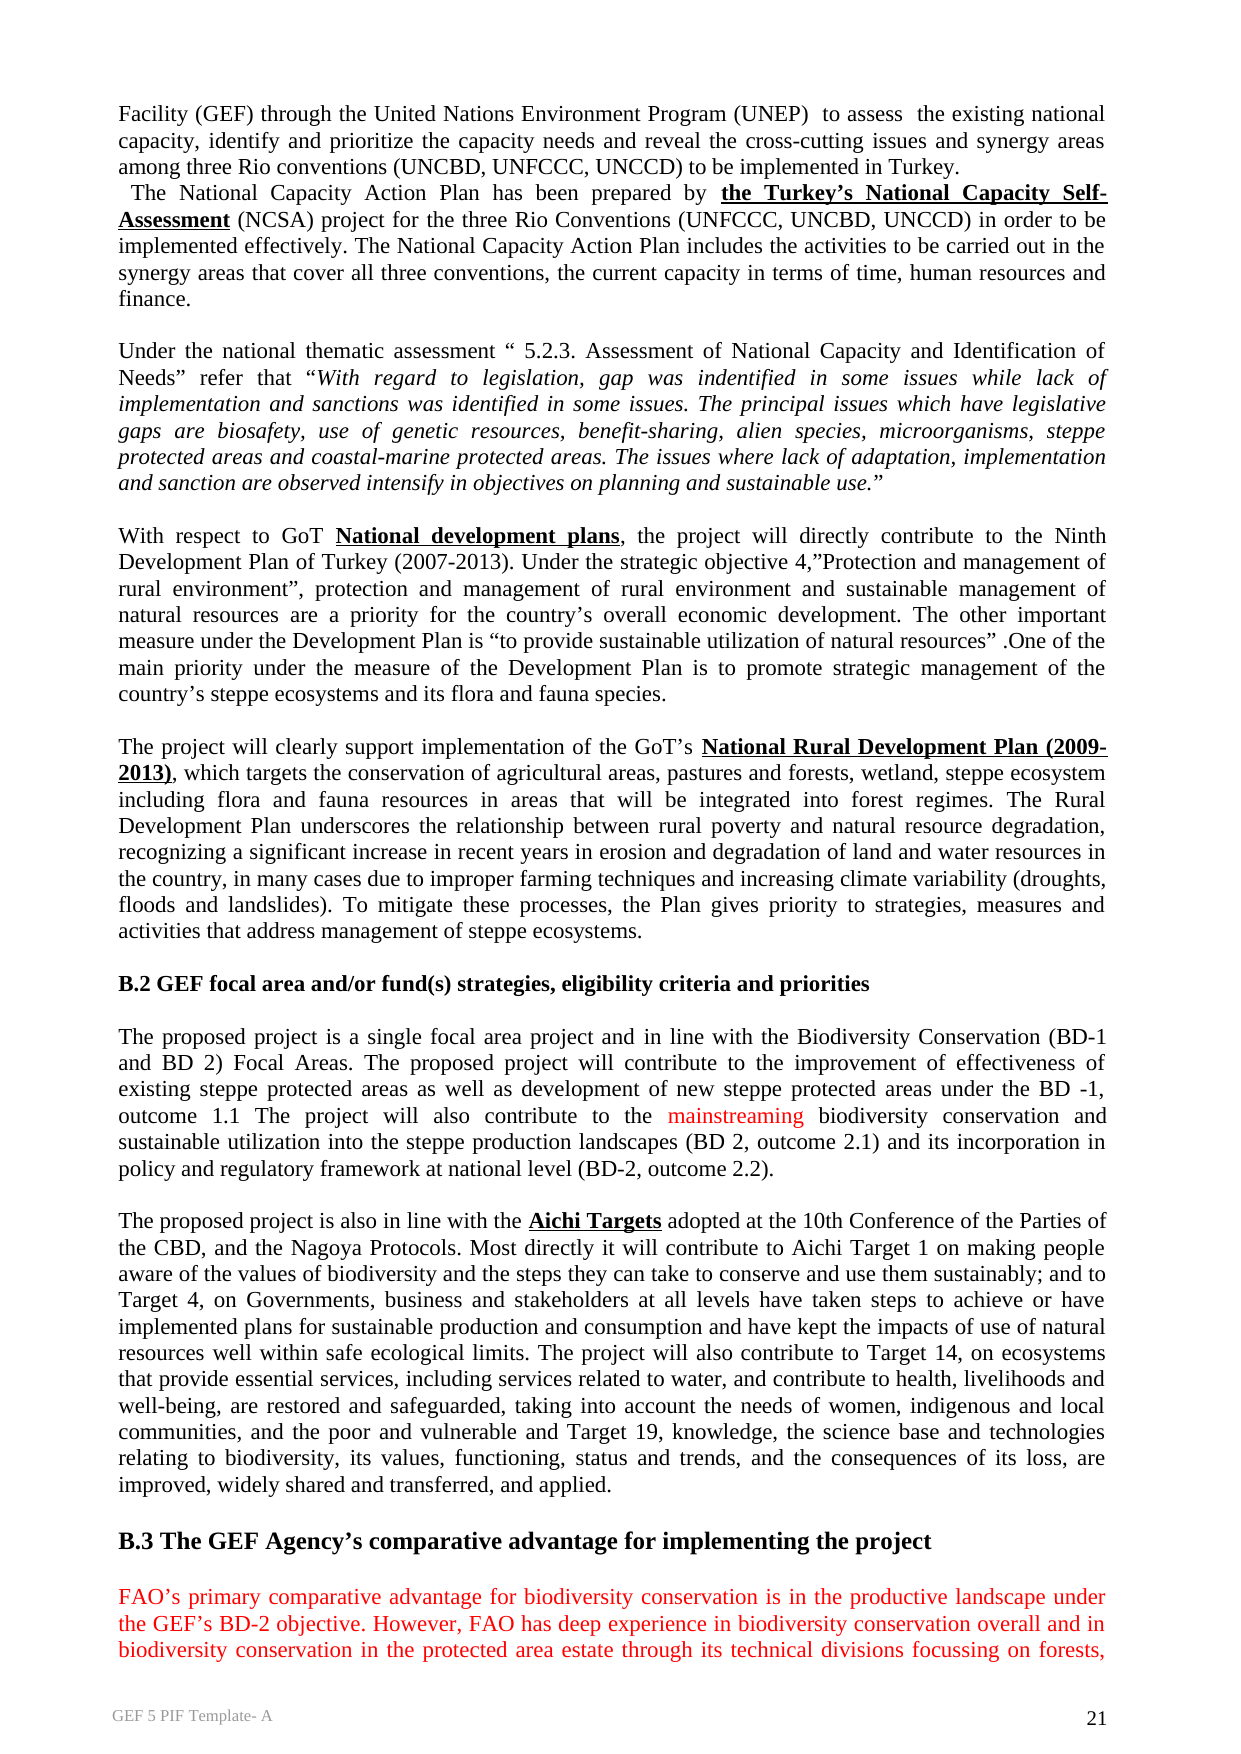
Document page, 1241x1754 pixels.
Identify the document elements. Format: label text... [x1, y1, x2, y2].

text The proposed project is also in line with the Aichi Targets adopted at the 10th Conference of the Parties of the CBD, and the Nagoya Protocols. Most directly it will contribute to Aichi Target 1 on making people aware of the values of biodiversity and the steps they can take to conserve and use them sustainably; and to Target 4, on Governments, business and stakeholders at all levels have taken steps to achieve or have implemented plans for sustainable production and consumption and have kept the impacts of use of natural resources well within safe ecological limits. The project will also contribute to Target 14, on ecosystems that provide essential services, including services related to water, and contribute to health, livelihoods and well-being, are restored and safeguarded, taking into account the needs of women, indigenous and local communities, and the poor and vulnerable and Target 19, knowledge, the science base and technologies relating to biodiversity, its values, functioning, status and trends, and the consequences of its loss, are improved, widely shared and transferred, and applied. [118, 1207, 1107, 1497]
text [118, 100, 1107, 179]
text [118, 1583, 1107, 1662]
text The National Capacity Action Plan has been prepared by the Turkey’s National Capacity Self-Assessment (NCSA) project for the three Rio Conventions (UNFCCC, UNCBD, UNCCD) in order to be implemented effectively. The National Capacity Action Plan includes the activities to be carried out in the synergy areas that cover all three conventions, the current capacity in terms of time, human resources and finance. [118, 179, 1107, 311]
text The project will clearly support implementation of the GoT’s National Rural Development Plan (2009-2013), which targets the conservation of agricultural areas, pastures and forests, wetland, steppe ecosystem including flora and fauna resources in areas that will be integrated into forest regimes. The Rural Development Plan underscores the relationship between rural poverty and natural resource degradation, recognizing a significant increase in recent years in erosion and degradation of land and water resources in the country, in many cases due to improper farming techniques and increasing climate variability (droughts, floods and landslides). To mitigate these processes, the Plan gives priority to strategies, measures and activities that address management of steppe ecosystems. [118, 733, 1107, 944]
text With respect to GoT National development plans, the project will directly contribute to the Ninth Development Plan of Turkey (2007-2013). Under the strategic objective 4,”Protection and management of rural environment”, protection and management of rural environment and sustainable management of natural resources are a priority for the country’s overall economic development. The other important measure under the Development Plan is “to provide sustainable utilization of natural resources” .One of the main priority under the measure of the Development Plan is to promote strategic management of the country’s steppe ecosystems and its flora and fauna species. [118, 522, 1107, 707]
text B.2 GEF focal area and/or fund(s) strategies, eligibility criteria and priorities [118, 970, 1107, 996]
text B.3 The GEF Agency’s comparative advantage for implementing the project [118, 1526, 1107, 1555]
text The proposed project is a single focal area project and in line with the Biodiversity Conservation (BD-1 and BD 2) Focal Areas. The proposed project will contribute to the improvement of effectiveness of existing steppe protected areas as well as development of new steppe protected areas under the BD -1, outcome 1.1 The project will also contribute to the mainstreaming biodiversity conservation and sustainable utilization into the steppe production landscapes (BD 2, outcome 2.1) and its incorporation in policy and regulatory framework at national level (BD-2, outcome 2.2). [118, 1023, 1107, 1181]
text Under the national thematic assessment “ 5.2.3. Assessment of National Capacity and Identification of Needs” refer that “With regard to legislation, gap was indentified in some issues while lack of implementation and sanctions was identified in some issues. The principal issues which have legislative gaps are biosafety, use of genetic resources, benefit-sharing, alien species, microorganisms, steppe protected areas and coastal-marine protected areas. The issues where lack of adaptation, implementation and sanction are observed intensify in objectives on planning and sustainable use.” [118, 338, 1107, 496]
